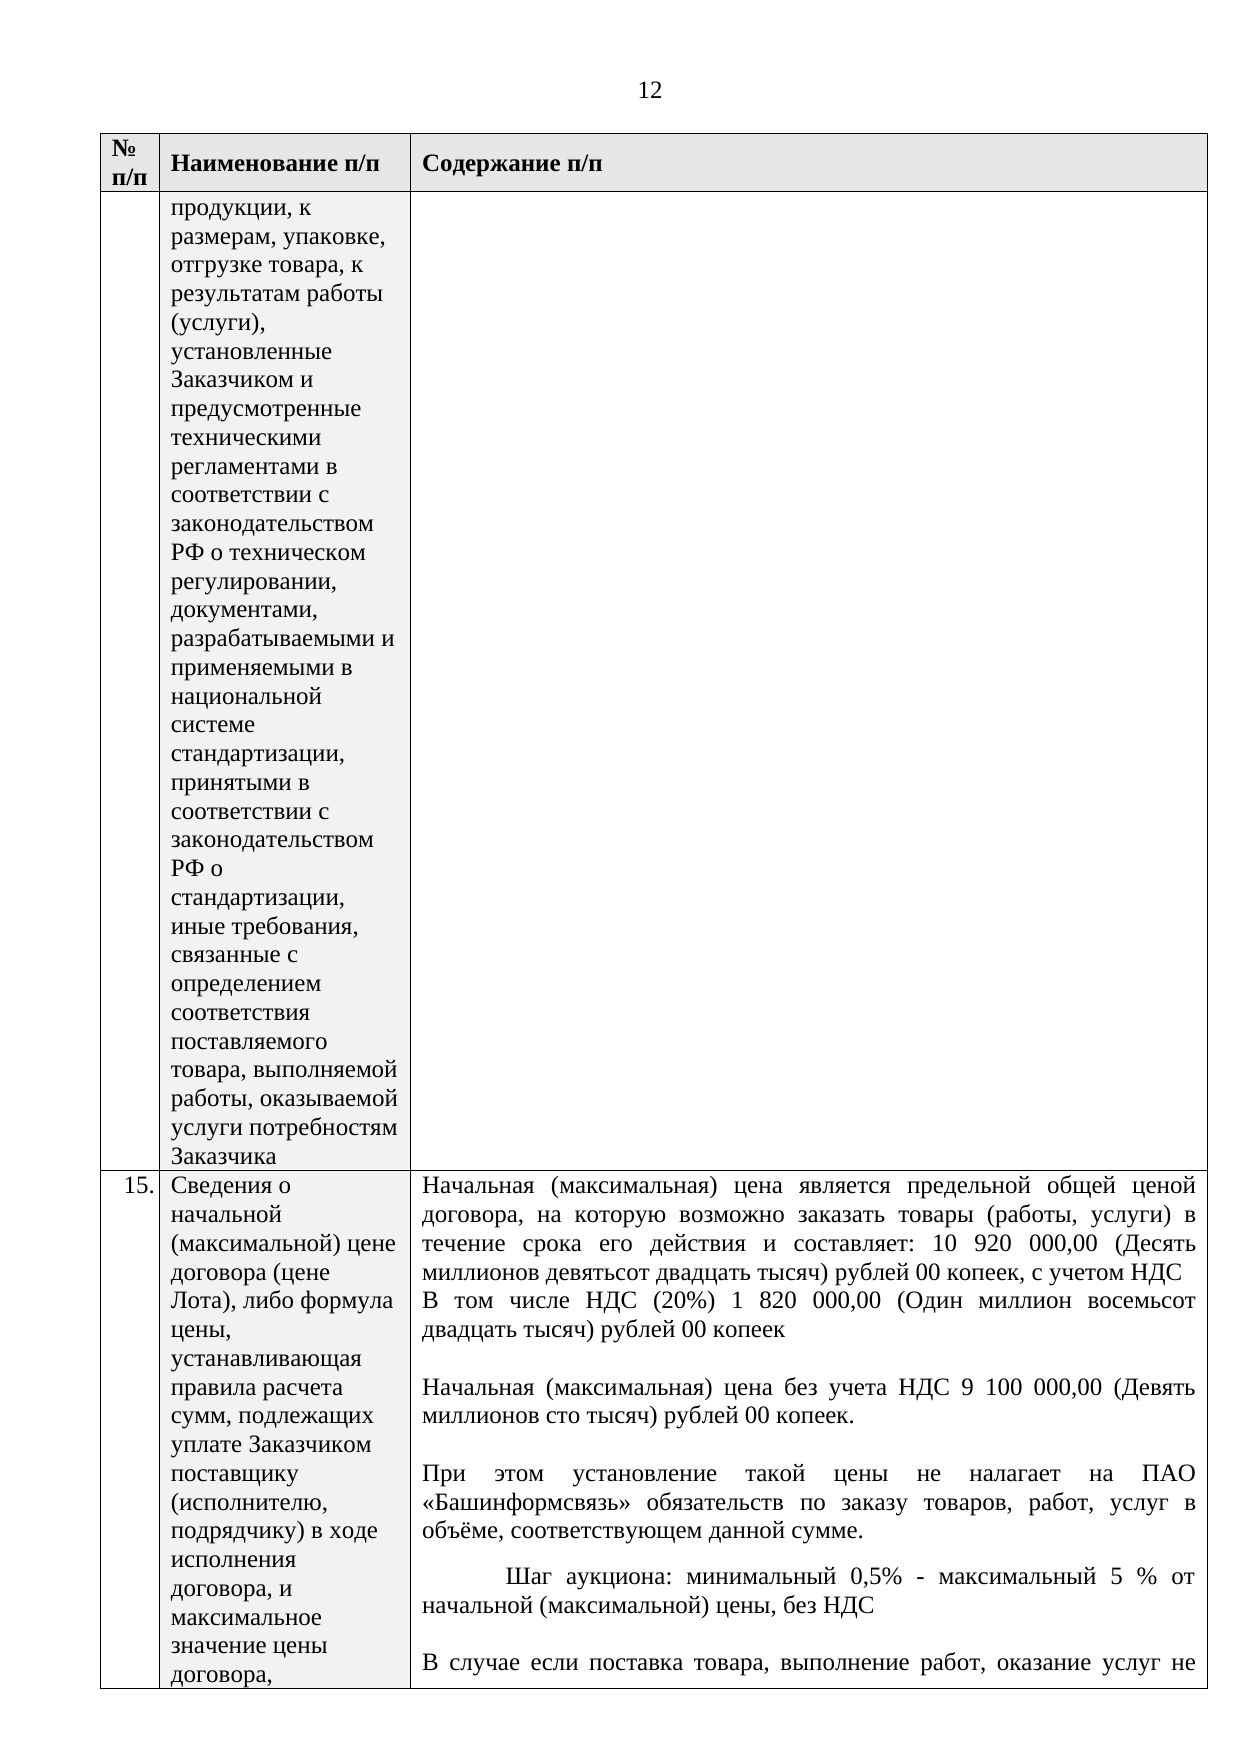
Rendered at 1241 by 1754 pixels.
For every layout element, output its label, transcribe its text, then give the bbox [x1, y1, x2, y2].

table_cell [411, 1171, 1207, 1688]
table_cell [411, 192, 1207, 1169]
table_header Содержание п/п [411, 134, 1207, 191]
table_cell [160, 1171, 410, 1688]
table_header Наименование п/п [160, 134, 410, 191]
table_cell [101, 1171, 159, 1688]
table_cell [160, 192, 410, 1169]
table_cell [101, 192, 159, 1169]
table_header № п/п [101, 134, 159, 191]
